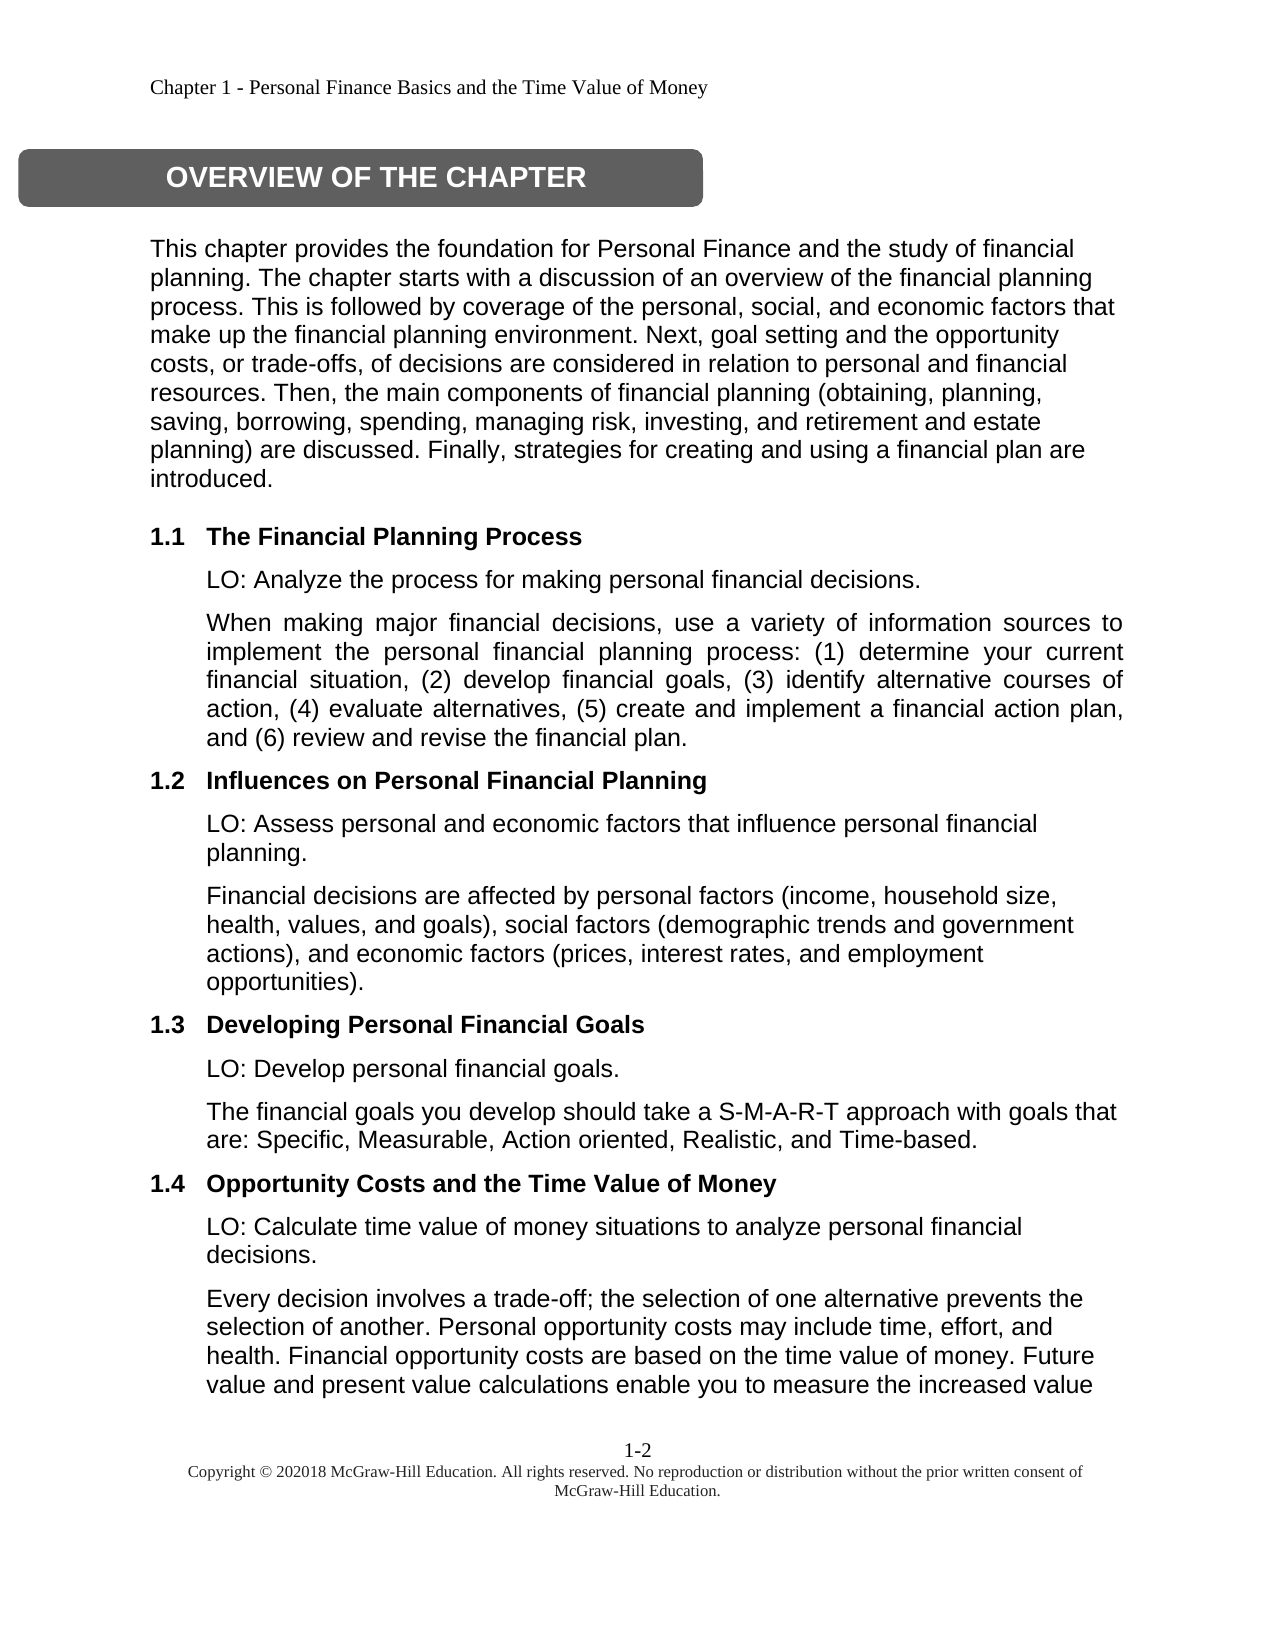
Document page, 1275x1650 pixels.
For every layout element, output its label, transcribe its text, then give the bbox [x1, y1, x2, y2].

text 1.1 The Financial Planning Process [150, 522, 1125, 551]
text LO: Analyze the process for making personal financial decisions. [206, 565, 1125, 594]
text The financial goals you develop should take a S-M-A-R-T approach with goals that are: Specific, Measurable, Action oriented, Realistic, and Time-based. [206, 1097, 1125, 1154]
text 1.4 Opportunity Costs and the Time Value of Money [150, 1169, 1125, 1197]
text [206, 1284, 1125, 1399]
text LO: Assess personal and economic factors that influence personal financial planning. [206, 809, 1125, 867]
text LO: Calculate time value of money situations to analyze personal financial decisions. [206, 1212, 1125, 1269]
title This chapter provides the foundation for Personal Finance and the study of financial planning. The chapter starts with a discussion of an overview of the financial planning process. This is followed by coverage of the personal, social, and economic factors that make up the financial planning environment. Next, goal setting and the opportunity costs, or trade-offs, of decisions are considered in relation to personal and financial resources. Then, the main components of financial planning (obtaining, planning, saving, borrowing, spending, managing risk, investing, and retirement and estate planning) are discussed. Finally, strategies for creating and using a financial plan are introduced. [150, 234, 1125, 493]
text Financial decisions are affected by personal factors (income, household size, health, values, and goals), social factors (demographic trends and government actions), and economic factors (prices, interest rates, and employment opportunities). [206, 881, 1125, 996]
text 1.3 Developing Personal Financial Goals [150, 1011, 1125, 1039]
text When making major financial decisions, use a variety of information sources to implement the personal financial planning process: (1) determine your current financial situation, (2) develop financial goals, (3) identify alternative courses of action, (4) evaluate alternatives, (5) create and implement a financial action plan, and (6) review and revise the financial plan. [150, 608, 1125, 752]
text 1.2 Influences on Personal Financial Planning [150, 766, 1125, 795]
text LO: Develop personal financial goals. [206, 1054, 1125, 1082]
